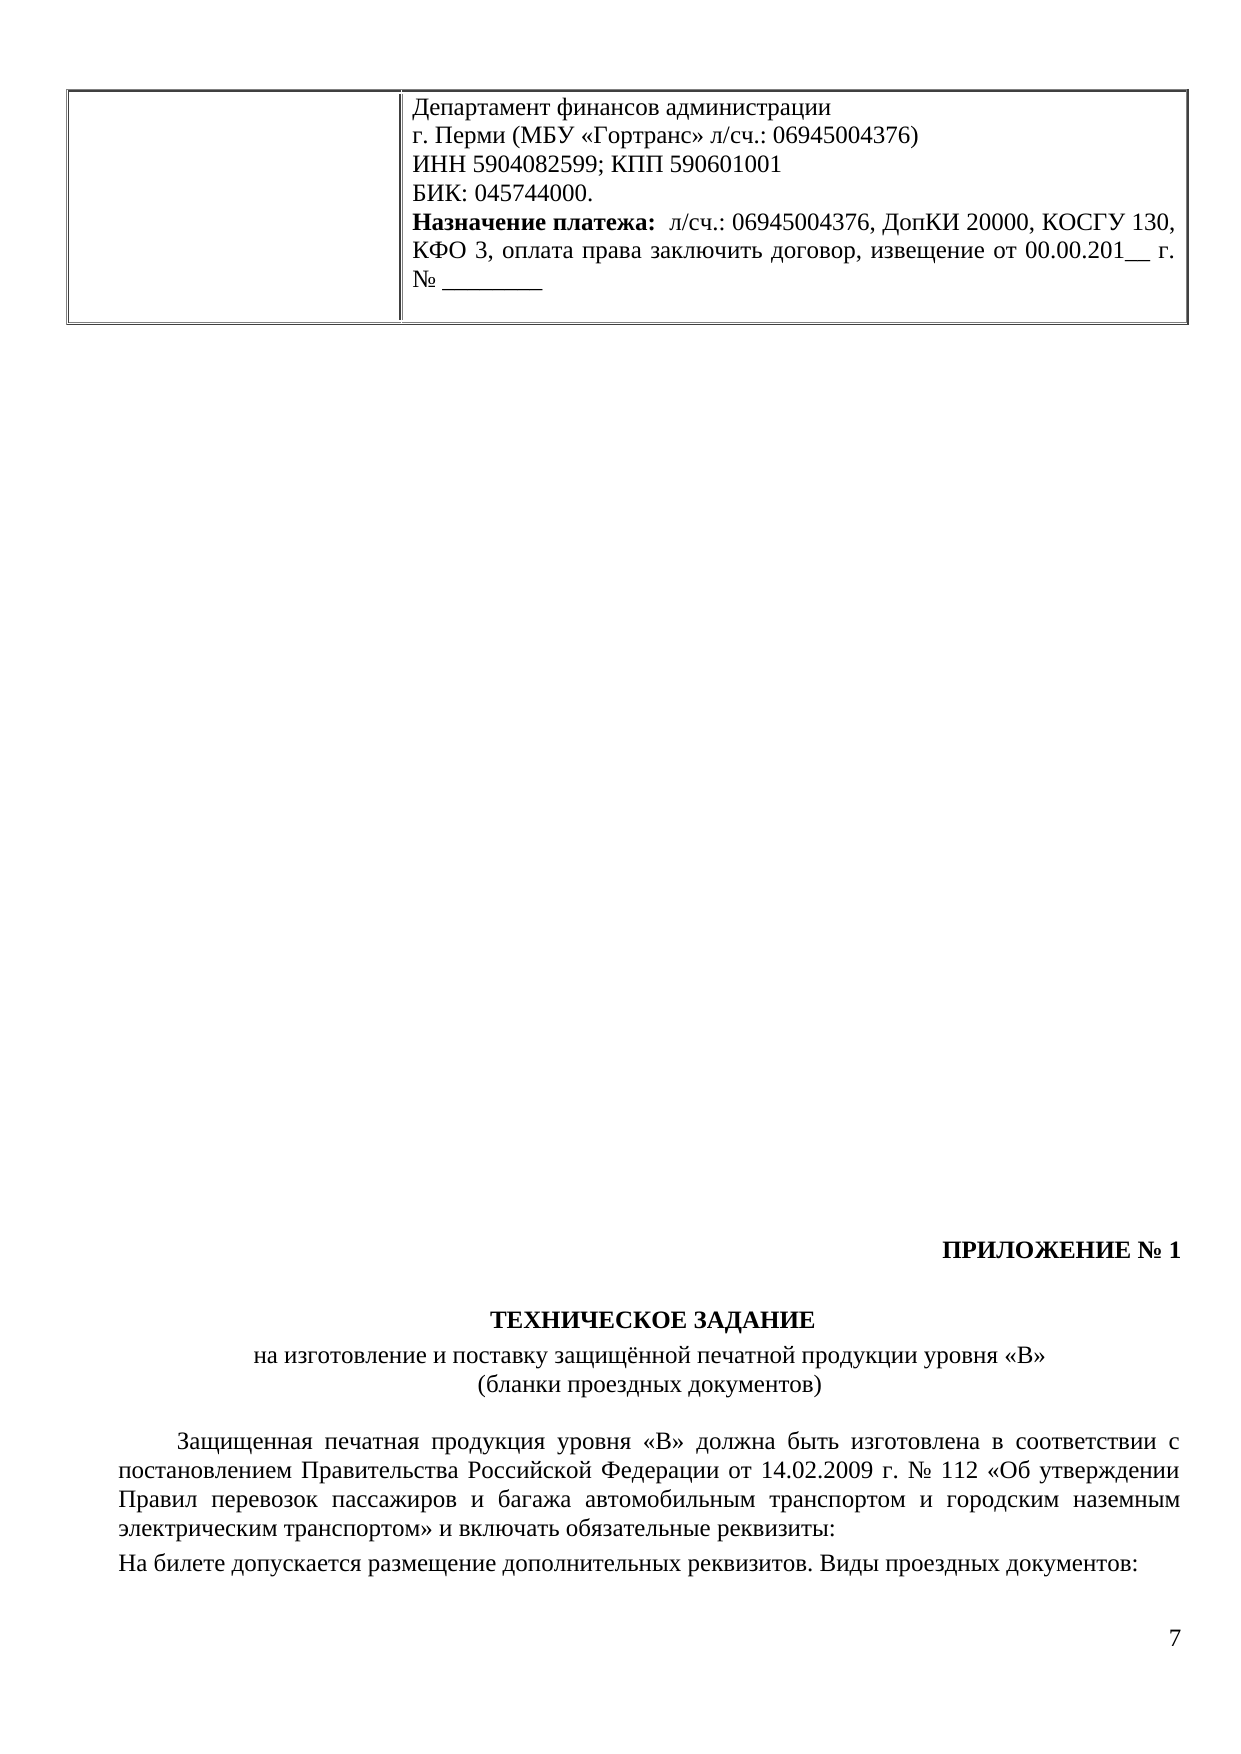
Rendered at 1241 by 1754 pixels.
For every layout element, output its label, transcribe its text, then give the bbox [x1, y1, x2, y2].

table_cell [401, 91, 1186, 322]
text на изготовление и поставку защищённой печатной продукции уровня «В» [118, 1340, 1181, 1369]
text ПРИЛОЖЕНИЕ № 1 [118, 1235, 1181, 1264]
text (бланки проездных документов) [118, 1369, 1181, 1398]
text ТЕХНИЧЕСКОЕ ЗАДАНИЕ [118, 1305, 1181, 1334]
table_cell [69, 92, 401, 322]
text Защищенная печатная продукция уровня «В» должна быть изготовлена в соответствии с постановлением Правительства Российской Федерации от 14.02.2009 г. № 112 «Об утверждении Правил перевозок пассажиров и багажа автомобильным транспортом и городским наземным электрическим транспортом» и включать обязательные реквизиты: [118, 1426, 1181, 1541]
text На билете допускается размещение дополнительных реквизитов. Виды проездных документов: [118, 1548, 1181, 1576]
